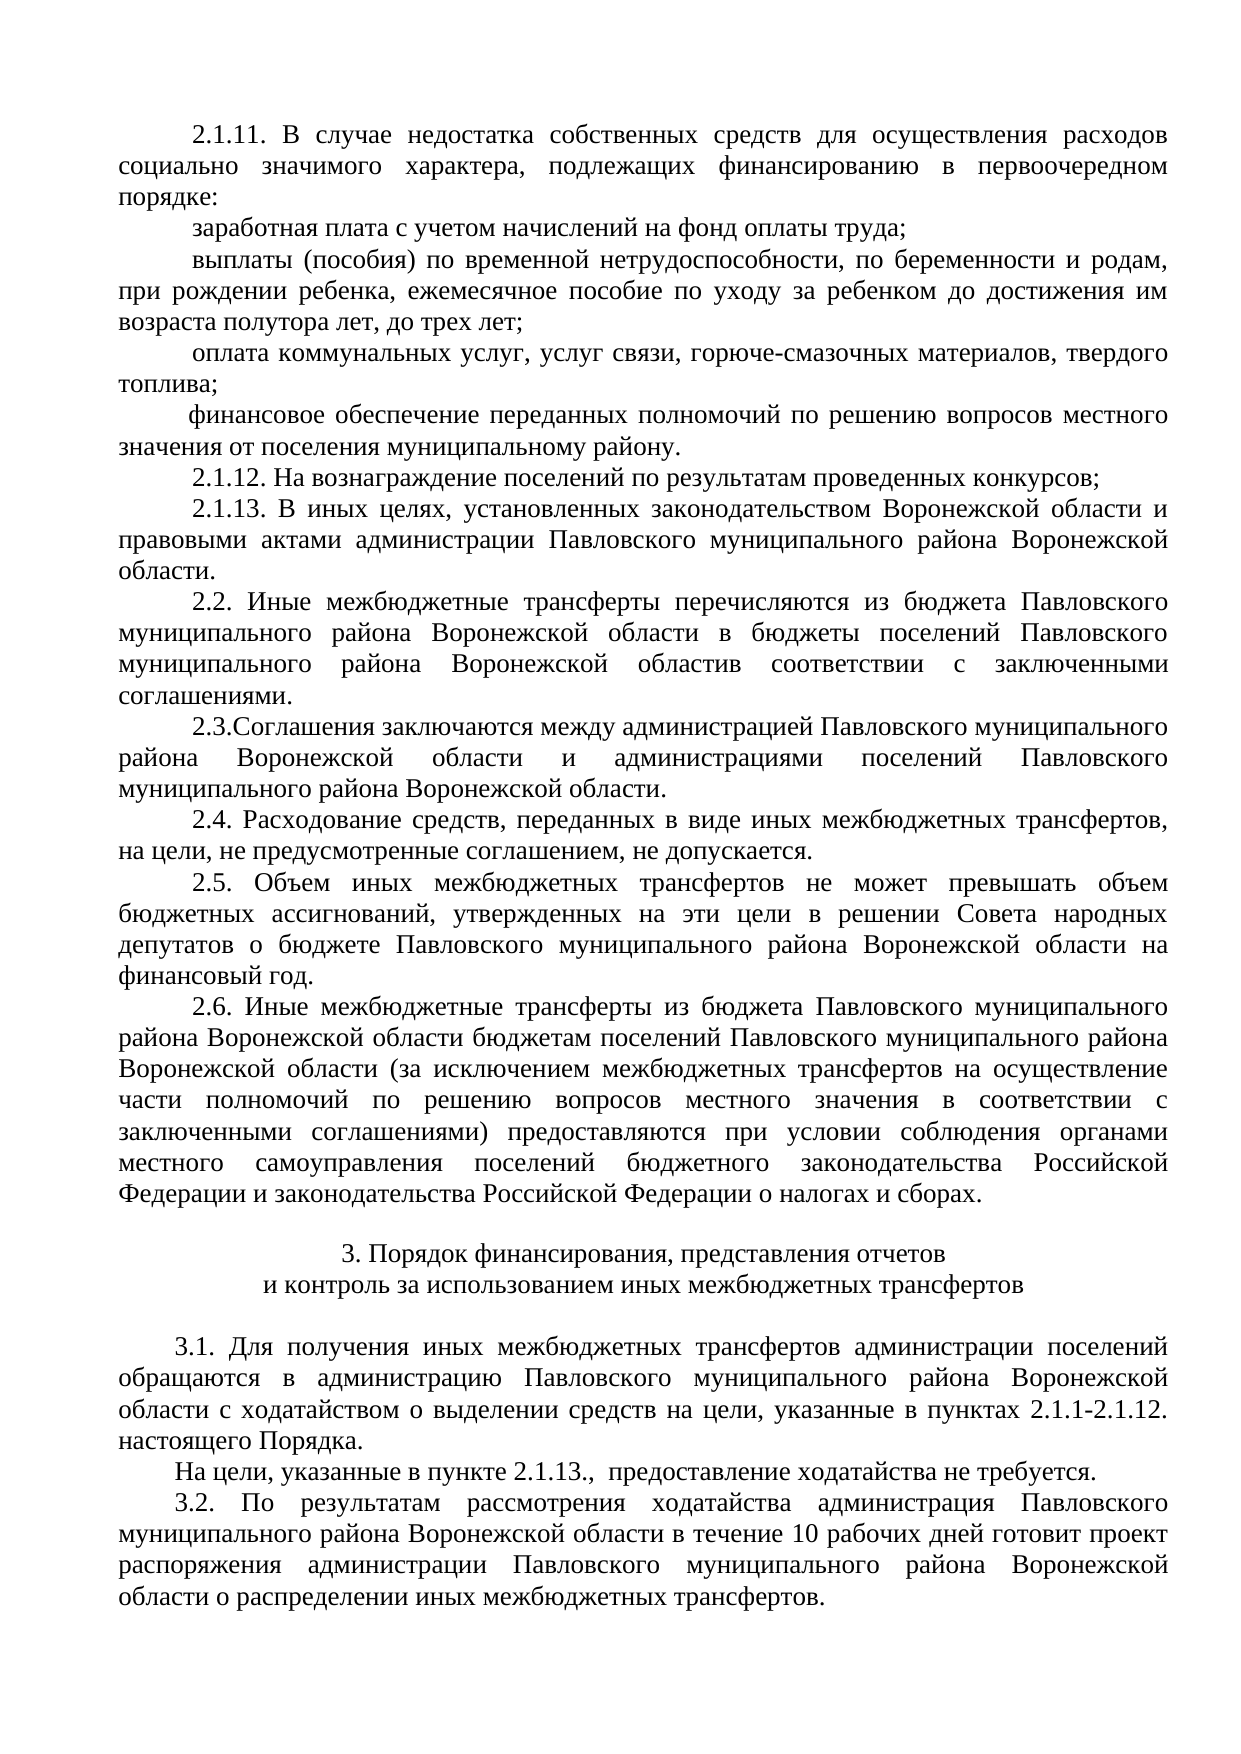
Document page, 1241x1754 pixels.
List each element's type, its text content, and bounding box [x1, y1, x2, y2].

text 2.2. Иные межбюджетные трансферты перечисляются из бюджета Павловского муниципального района Воронежской области в бюджеты поселений Павловского муниципального района Воронежской областив соответствии с заключенными соглашениями. [118, 585, 1169, 710]
text 2.4. Расходование средств, переданных в виде иных межбюджетных трансфертов, на цели, не предусмотренные соглашением, не допускается. [118, 803, 1169, 866]
text 2.1.13. В иных целях, установленных законодательством Воронежской области и правовыми актами администрации Павловского муниципального района Воронежской области. [118, 492, 1169, 585]
text 3. Порядок финансирования, представления отчетов [118, 1237, 1169, 1268]
text 2.1.11. В случае недостатка собственных средств для осуществления расходов социально значимого характера, подлежащих финансированию в первоочередном порядке: [118, 118, 1169, 212]
text 2.5. Объем иных межбюджетных трансфертов не может превышать объем бюджетных ассигнований, утвержденных на эти цели в решении Совета народных депутатов о бюджете Павловского муниципального района Воронежской области на финансовый год. [118, 866, 1169, 990]
text заработная плата с учетом начислений на фонд оплаты труда; [118, 212, 1169, 243]
text выплаты (пособия) по временной нетрудоспособности, по беременности и родам, при рождении ребенка, ежемесячное пособие по уходу за ребенком до достижения им возраста полутора лет, до трех лет; [118, 243, 1169, 336]
text 2.3.Соглашения заключаются между администрацией Павловского муниципального района Воронежской области и администрациями поселений Павловского муниципального района Воронежской области. [118, 710, 1169, 803]
text На цели, указанные в пункте 2.1.13., предоставление ходатайства не требуется. [118, 1455, 1169, 1486]
text финансовое обеспечение переданных полномочий по решению вопросов местного значения от поселения муниципальному району. [118, 398, 1169, 461]
text 2.1.12. На вознаграждение поселений по результатам проведенных конкурсов; [118, 461, 1169, 492]
text и контроль за использованием иных межбюджетных трансфертов [118, 1268, 1169, 1299]
text 3.2. По результатам рассмотрения ходатайства администрация Павловского муниципального района Воронежской области в течение 10 рабочих дней готовит проект распоряжения администрации Павловского муниципального района Воронежской области о распределении иных межбюджетных трансфертов. [118, 1486, 1169, 1611]
text 2.6. Иные межбюджетные трансферты из бюджета Павловского муниципального района Воронежской области бюджетам поселений Павловского муниципального района Воронежской области (за исключением межбюджетных трансфертов на осуществление части полномочий по решению вопросов местного значения в соответствии с заключенными соглашениями) предоставляются при условии соблюдения органами местного самоуправления поселений бюджетного законодательства Российской Федерации и законодательства Российской Федерации о налогах и сборах. [118, 990, 1169, 1208]
text оплата коммунальных услуг, услуг связи, горюче-смазочных материалов, твердого топлива; [118, 336, 1169, 398]
text 3.1. Для получения иных межбюджетных трансфертов администрации поселений обращаются в администрацию Павловского муниципального района Воронежской области с ходатайством о выделении средств на цели, указанные в пунктах 2.1.1-2.1.12. настоящего Порядка. [118, 1330, 1169, 1455]
